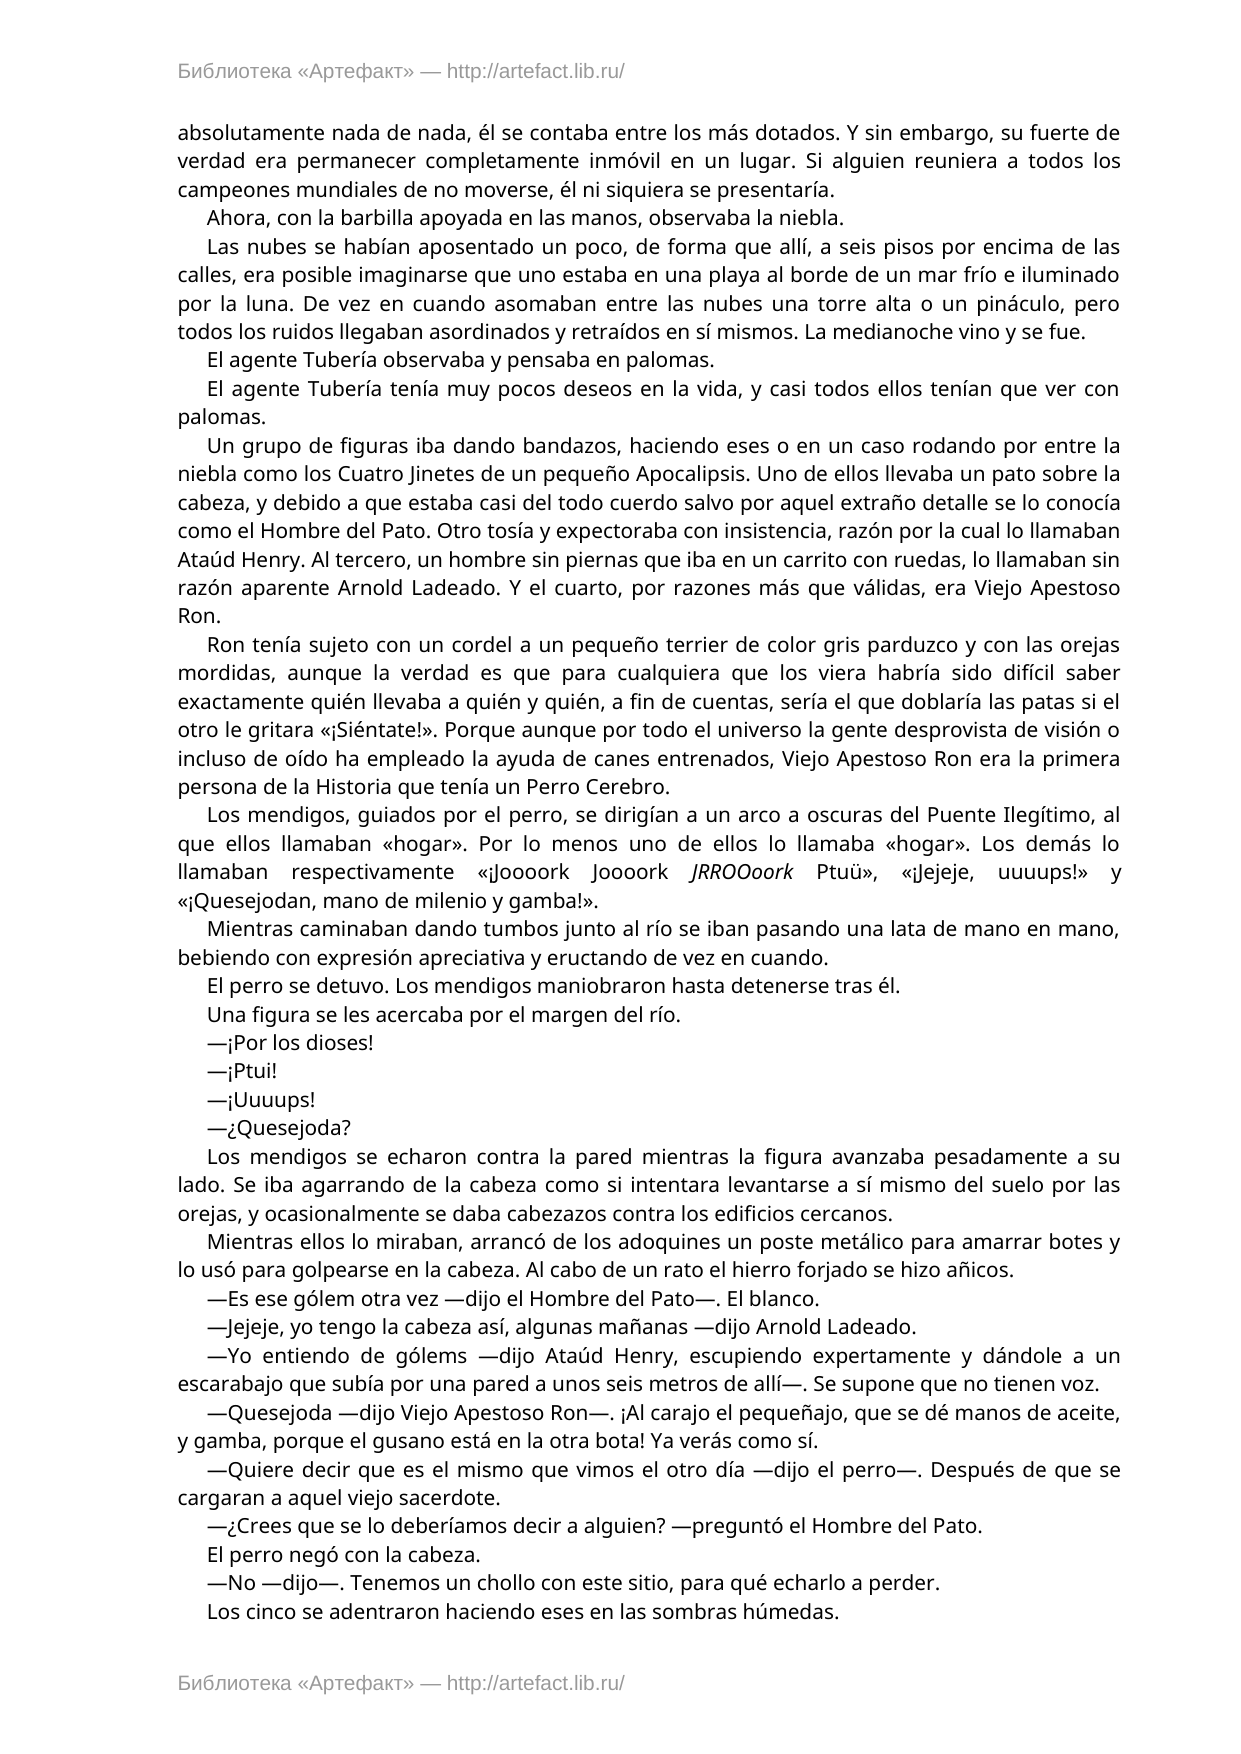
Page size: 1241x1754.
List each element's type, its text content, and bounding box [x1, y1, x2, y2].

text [177, 118, 1122, 203]
text —¿Quesejoda? [177, 1113, 1122, 1142]
text El agente Tubería tenía muy pocos deseos en la vida, y casi todos ellos tenían que ver con palomas. [177, 374, 1122, 431]
text —Es ese gólem otra vez —dijo el Hombre del Pato—. El blanco. [177, 1284, 1122, 1312]
text —¡Uuuups! [177, 1085, 1122, 1113]
text Mientras ellos lo miraban, arrancó de los adoquines un poste metálico para amarrar botes y lo usó para golpearse en la cabeza. Al cabo de un rato el hierro forjado se hizo añicos. [177, 1227, 1122, 1284]
text Los mendigos se echaron contra la pared mientras la figura avanzaba pesadamente a su lado. Se iba agarrando de la cabeza como si intentara levantarse a sí mismo del suelo por las orejas, y ocasionalmente se daba cabezazos contra los edificios cercanos. [177, 1142, 1122, 1227]
text El perro se detuvo. Los mendigos maniobraron hasta detenerse tras él. [177, 971, 1122, 1000]
text Mientras caminaban dando tumbos junto al río se iban pasando una lata de mano en mano, bebiendo con expresión apreciativa y eructando de vez en cuando. [177, 914, 1122, 971]
text —¡Ptui! [177, 1057, 1122, 1085]
text Un grupo de figuras iba dando bandazos, haciendo eses o en un caso rodando por entre la niebla como los Cuatro Jinetes de un pequeño Apocalipsis. Uno de ellos llevaba un pato sobre la cabeza, y debido a que estaba casi del todo cuerdo salvo por aquel extraño detalle se lo conocía como el Hombre del Pato. Otro tosía y expectoraba con insistencia, razón por la cual lo llamaban Ataúd Henry. Al tercero, un hombre sin piernas que iba en un carrito con ruedas, lo llamaban sin razón aparente Arnold Ladeado. Y el cuarto, por razones más que válidas, era Viejo Apestoso Ron. [177, 431, 1122, 630]
text Ron tenía sujeto con un cordel a un pequeño terrier de color gris parduzco y con las orejas mordidas, aunque la verdad es que para cualquiera que los viera habría sido difícil saber exactamente quién llevaba a quién y quién, a fin de cuentas, sería el que doblaría las patas si el otro le gritara «¡Siéntate!». Porque aunque por todo el universo la gente desprovista de visión o incluso de oído ha empleado la ayuda de canes entrenados, Viejo Apestoso Ron era la primera persona de la Historia que tenía un Perro Cerebro. [177, 630, 1122, 801]
text —¿Crees que se lo deberíamos decir a alguien? —preguntó el Hombre del Pato. [177, 1512, 1122, 1540]
text Una figura se les acercaba por el margen del río. [177, 1000, 1122, 1028]
text —No —dijo—. Tenemos un chollo con este sitio, para qué echarlo a perder. [177, 1568, 1122, 1597]
text El agente Tubería observaba y pensaba en palomas. [177, 346, 1122, 374]
text —Jejeje, yo tengo la cabeza así, algunas mañanas —dijo Arnold Ladeado. [177, 1312, 1122, 1341]
text —Quesejoda —dijo Viejo Apestoso Ron—. ¡Al carajo el pequeñajo, que se dé manos de aceite, y gamba, porque el gusano está en la otra bota! Ya verás como sí. [177, 1398, 1122, 1455]
text El perro negó con la cabeza. [177, 1540, 1122, 1568]
text Las nubes se habían aposentado un poco, de forma que allí, a seis pisos por encima de las calles, era posible imaginarse que uno estaba en una playa al borde de un mar frío e iluminado por la luna. De vez en cuando asomaban entre las nubes una torre alta o un pináculo, pero todos los ruidos llegaban asordinados y retraídos en sí mismos. La medianoche vino y se fue. [177, 232, 1122, 346]
text —¡Por los dioses! [177, 1028, 1122, 1057]
text —Quiere decir que es el mismo que vimos el otro día —dijo el perro—. Después de que se cargaran a aquel viejo sacerdote. [177, 1455, 1122, 1512]
text Los mendigos, guiados por el perro, se dirigían a un arco a oscuras del Puente Ilegítimo, al que ellos llamaban «hogar». Por lo menos uno de ellos lo llamaba «hogar». Los demás lo llamaban respectivamente «¡Joooork Joooork JRROOoork Ptuü», «¡Jejeje, uuuups!» y «¡Quesejodan, mano de milenio y gamba!». [177, 801, 1122, 914]
text Los cinco se adentraron haciendo eses en las sombras húmedas. [177, 1597, 1122, 1625]
text —Yo entiendo de gólems —dijo Ataúd Henry, escupiendo expertamente y dándole a un escarabajo que subía por una pared a unos seis metros de allí—. Se supone que no tienen voz. [177, 1341, 1122, 1398]
text Ahora, con la barbilla apoyada en las manos, observaba la niebla. [177, 203, 1122, 232]
